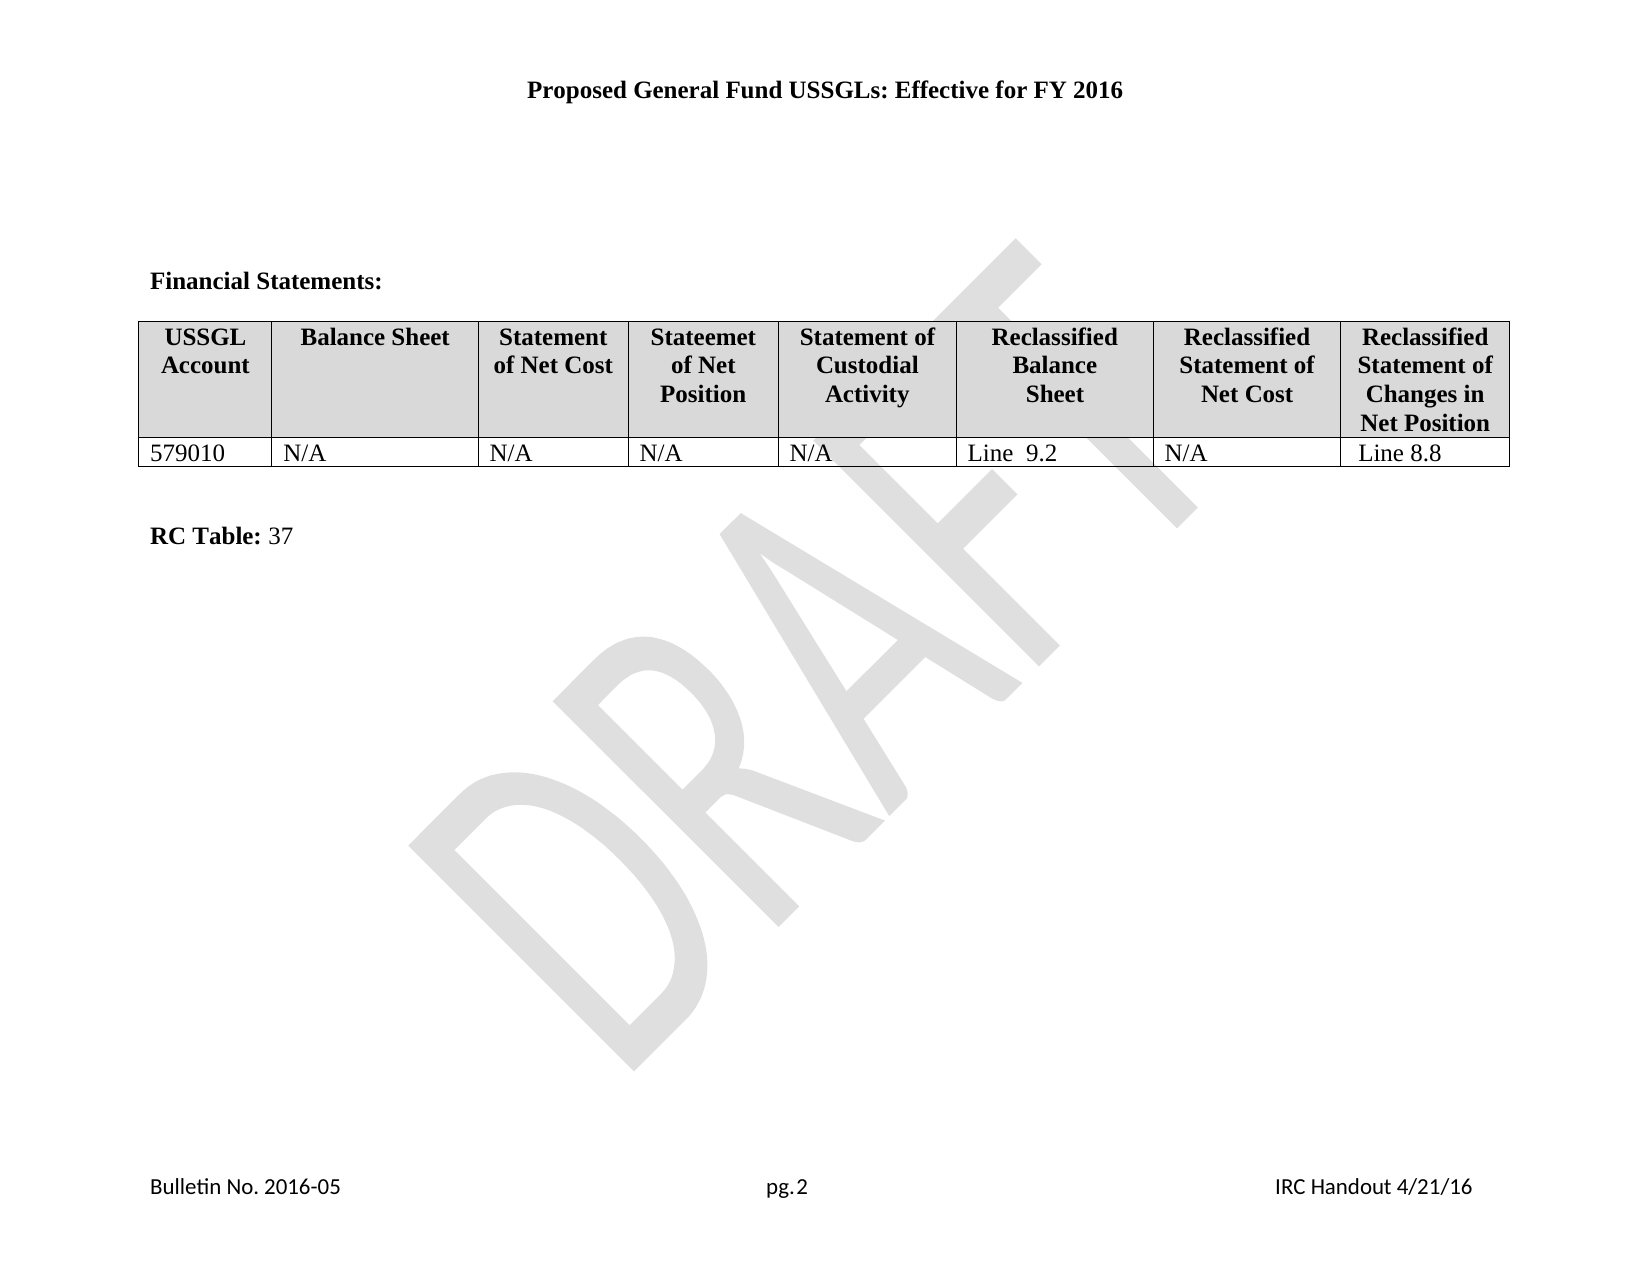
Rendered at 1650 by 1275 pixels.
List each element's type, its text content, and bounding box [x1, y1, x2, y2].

table_cell 579010 [139, 438, 271, 466]
table_cell Line 8.8 [1341, 438, 1509, 466]
text RC Table: 37 [150, 521, 1500, 550]
table_header Reclassified Balance Sheet [957, 322, 1153, 437]
table_cell N/A [272, 438, 478, 466]
table_header Reclassified Statement of Changes in Net Position [1341, 322, 1509, 437]
table_header Stateemet of Net Position [629, 322, 778, 437]
table_header USSGL Account [139, 322, 271, 437]
table_cell N/A [779, 438, 956, 466]
table_cell N/A [479, 438, 628, 466]
table_header Reclassified Statement of Net Cost [1154, 322, 1340, 437]
text Financial Statements: [150, 267, 1500, 295]
table_cell N/A [1154, 438, 1340, 466]
table_header Statement of Custodial Activity [779, 322, 956, 437]
table_cell N/A [629, 438, 778, 466]
table_cell Line 9.2 [957, 438, 1153, 466]
table_header Balance Sheet [272, 322, 478, 437]
table_header Statement of Net Cost [479, 322, 628, 437]
